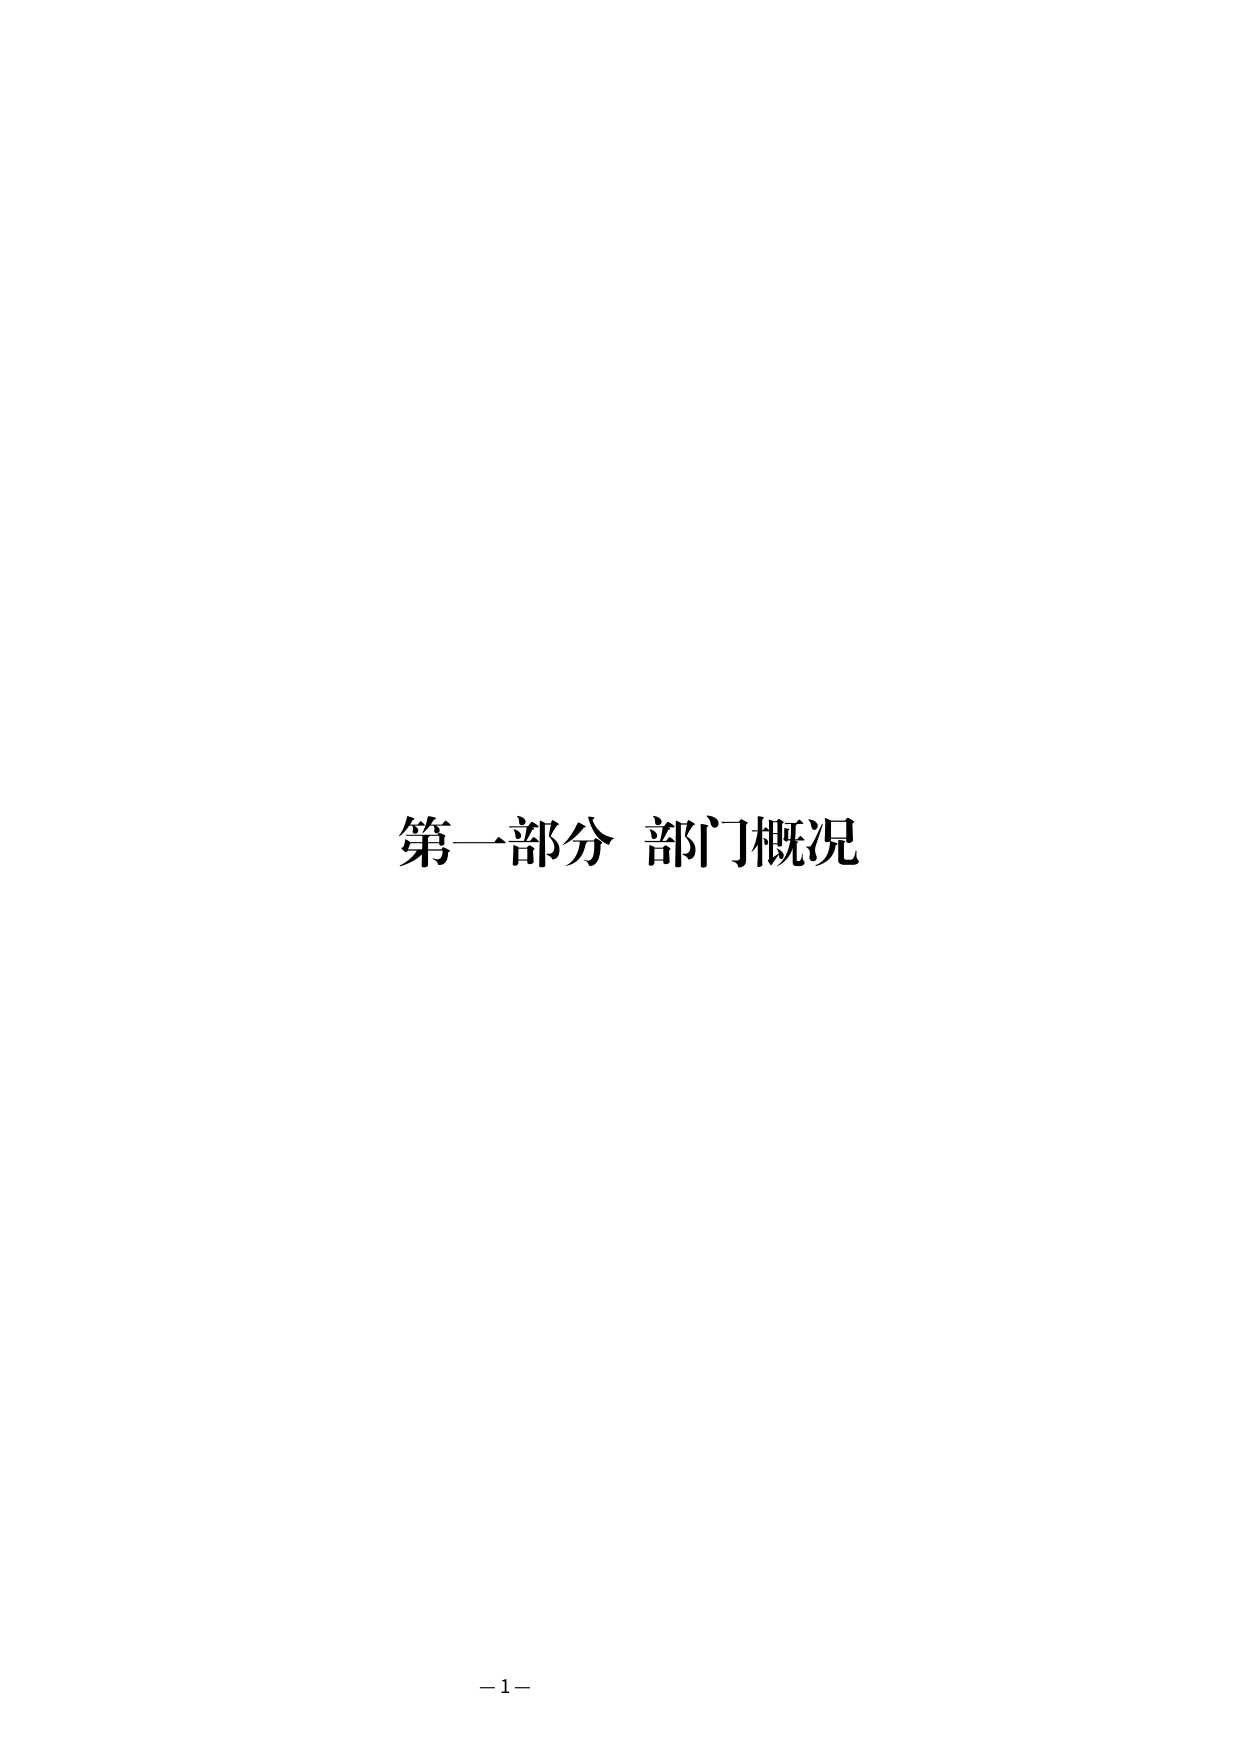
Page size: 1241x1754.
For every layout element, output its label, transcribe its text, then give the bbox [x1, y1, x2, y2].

list 部门概况 [118, 812, 1140, 877]
